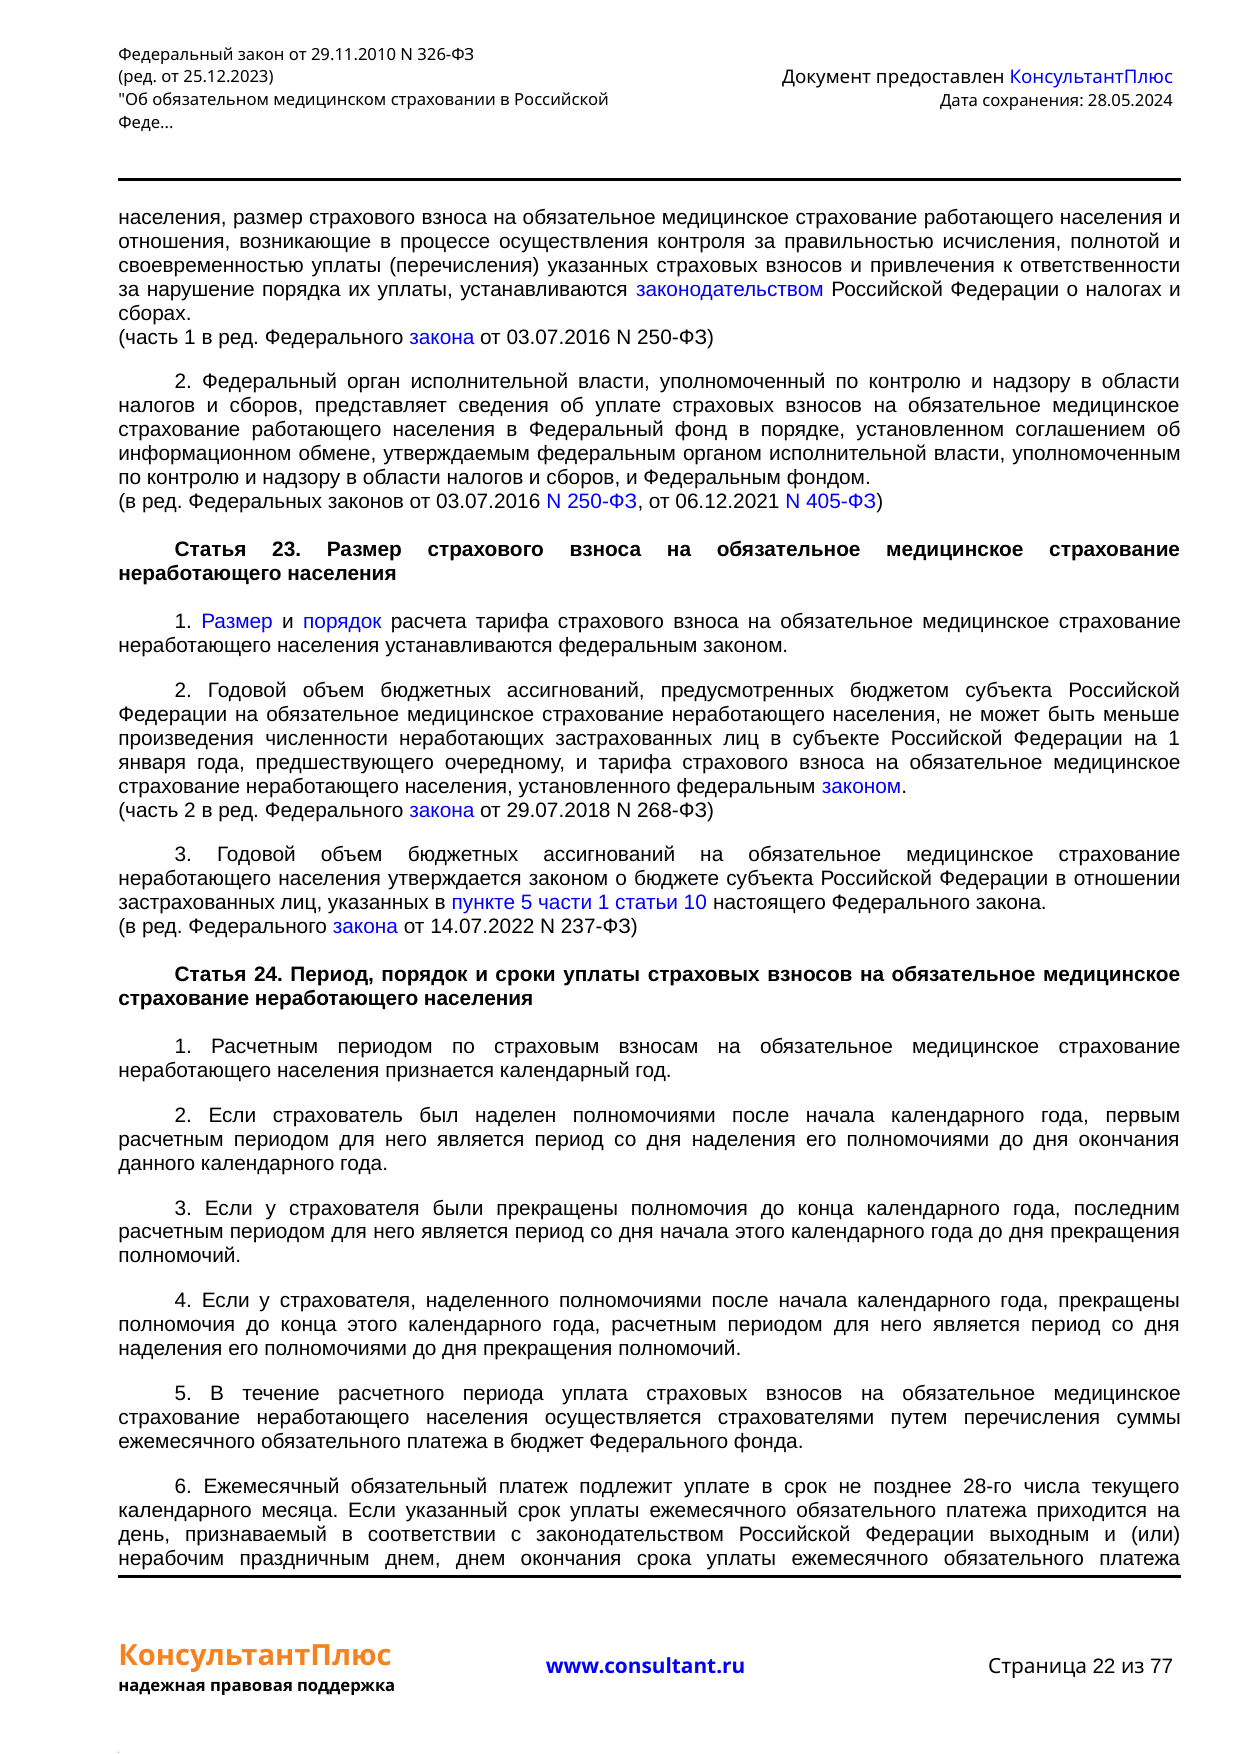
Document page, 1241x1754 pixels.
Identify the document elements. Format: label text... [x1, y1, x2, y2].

text 2. Годовой объем бюджетных ассигнований, предусмотренных бюджетом субъекта Российской Федерации на обязательное медицинское страхование неработающего населения, не может быть меньше произведения численности неработающих застрахованных лиц в субъекте Российской Федерации на 1 января года, предшествующего очередному, и тарифа страхового взноса на обязательное медицинское страхование неработающего населения, установленного федеральным законом. [118, 678, 1181, 797]
text (в ред. Федеральных законов от 03.07.2016 N 250-ФЗ, от 06.12.2021 N 405-ФЗ) [118, 489, 1181, 513]
text 5. В течение расчетного периода уплата страховых взносов на обязательное медицинское страхование неработающего населения осуществляется страхователями путем перечисления суммы ежемесячного обязательного платежа в бюджет Федерального фонда. [118, 1381, 1181, 1453]
text 1. Расчетным периодом по страховым взносам на обязательное медицинское страхование неработающего населения признается календарный год. [118, 1034, 1181, 1082]
text (часть 2 в ред. Федерального закона от 29.07.2018 N 268-ФЗ) [118, 797, 1181, 821]
title Статья 23. Размер страхового взноса на обязательное медицинское страхование неработающего населения [118, 537, 1181, 585]
text 2. Если страхователь был наделен полномочиями после начала календарного года, первым расчетным периодом для него является период со дня наделения его полномочиями до дня окончания данного календарного года. [118, 1103, 1181, 1174]
text 3. Если у страхователя были прекращены полномочия до конца календарного года, последним расчетным периодом для него является период со дня начала этого календарного года до дня прекращения полномочий. [118, 1195, 1181, 1267]
text 1. Размер и порядок расчета тарифа страхового взноса на обязательное медицинское страхование неработающего населения устанавливаются федеральным законом. [118, 609, 1181, 657]
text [118, 205, 1181, 324]
text 3. Годовой объем бюджетных ассигнований на обязательное медицинское страхование неработающего населения утверждается законом о бюджете субъекта Российской Федерации в отношении застрахованных лиц, указанных в пункте 5 части 1 статьи 10 настоящего Федерального закона. [118, 842, 1181, 914]
text (часть 1 в ред. Федерального закона от 03.07.2016 N 250-ФЗ) [118, 324, 1181, 348]
title Статья 24. Период, порядок и сроки уплаты страховых взносов на обязательное медицинское страхование неработающего населения [118, 962, 1181, 1010]
text 4. Если у страхователя, наделенного полномочиями после начала календарного года, прекращены полномочия до конца этого календарного года, расчетным периодом для него является период со дня наделения его полномочиями до дня прекращения полномочий. [118, 1288, 1181, 1360]
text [118, 1473, 1181, 1569]
text 2. Федеральный орган исполнительной власти, уполномоченный по контролю и надзору в области налогов и сборов, представляет сведения об уплате страховых взносов на обязательное медицинское страхование работающего населения в Федеральный фонд в порядке, установленном соглашением об информационном обмене, утверждаемым федеральным органом исполнительной власти, уполномоченным по контролю и надзору в области налогов и сборов, и Федеральным фондом. [118, 369, 1181, 489]
text (в ред. Федерального закона от 14.07.2022 N 237-ФЗ) [118, 914, 1181, 938]
